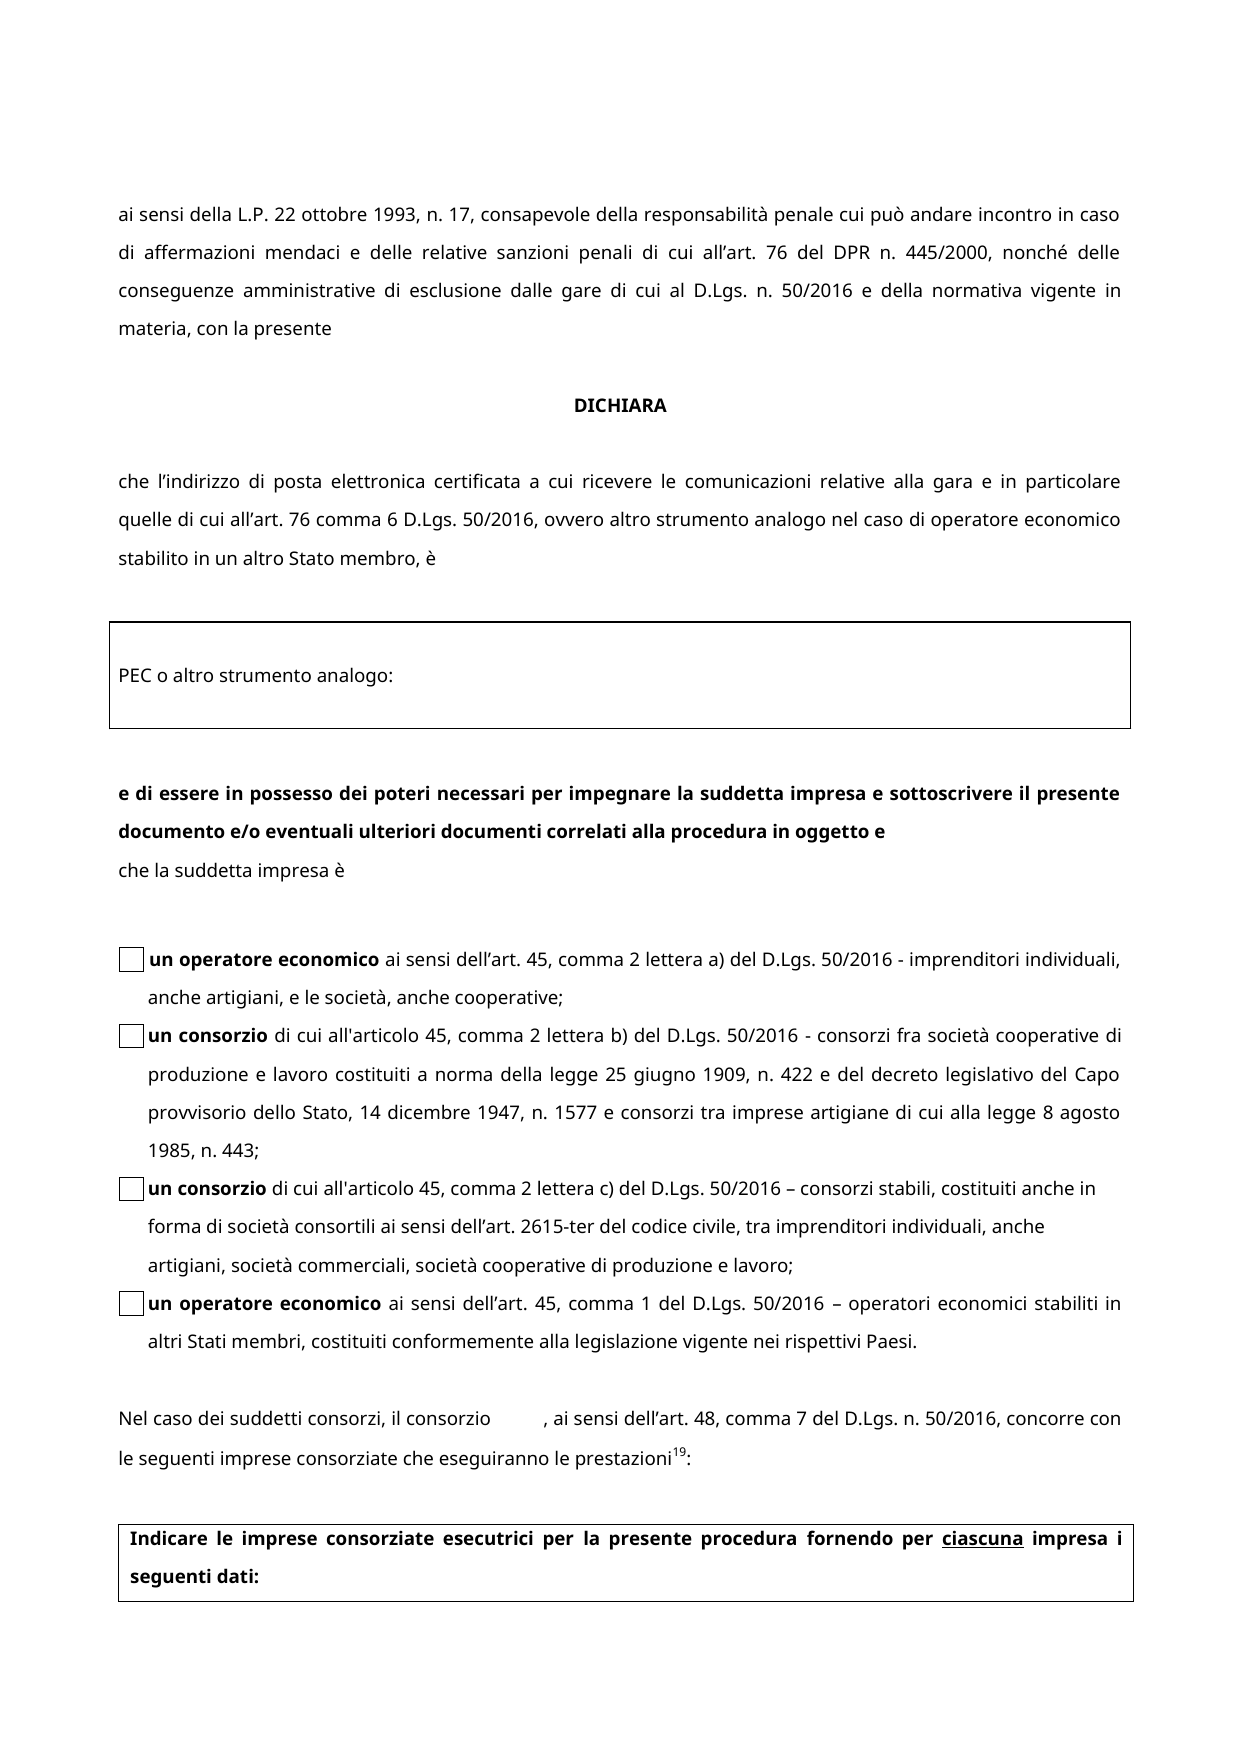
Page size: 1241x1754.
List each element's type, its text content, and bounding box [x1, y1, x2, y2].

text ai sensi della L.P. 22 ottobre 1993, n. 17, consapevole della responsabilità penale cui può andare incontro in caso di affermazioni mendaci e delle relative sanzioni penali di cui all’art. 76 del DPR n. 445/2000, nonché delle conseguenze amministrative di esclusione dalle gare di cui al D.Lgs. n. 50/2016 e della normativa vigente in materia, con la presente [118, 201, 1122, 341]
text e di essere in possesso dei poteri necessari per impegnare la suddetta impresa e sottoscrivere il presente documento e/o eventuali ulteriori documenti correlati alla procedura in oggetto e [118, 781, 1122, 844]
text un operatore economico ai sensi dell’art. 45, comma 1 del D.Lgs. 50/2016 – operatori economici stabiliti in altri Stati membri, costituiti conformemente alla legislazione vigente nei rispettivi Paesi. [118, 1290, 1122, 1354]
text PEC o altro strumento analogo: [110, 659, 1130, 688]
text un consorzio di cui all'articolo 45, comma 2 lettera b) del D.Lgs. 50/2016 - consorzi fra società cooperative di produzione e lavoro costituiti a norma della legge 25 giugno 1909, n. 422 e del decreto legislativo del Capo provvisorio dello Stato, 14 dicembre 1947, n. 1577 e consorzi tra imprese artigiane di cui alla legge 8 agosto 1985, n. 443; [118, 1023, 1122, 1163]
text un operatore economico ai sensi dell’art. 45, comma 2 lettera a) del D.Lgs. 50/2016 - imprenditori individuali, anche artigiani, e le società, anche cooperative; [118, 946, 1122, 1010]
text che l’indirizzo di posta elettronica certificata a cui ricevere le comunicazioni relative alla gara e in particolare quelle di cui all’art. 76 comma 6 D.Lgs. 50/2016, ovvero altro strumento analogo nel caso di operatore economico stabilito in un altro Stato membro, è [118, 468, 1122, 570]
text Nel caso dei suddetti consorzi, il consorzio , ai sensi dell’art. 48, comma 7 del D.Lgs. n. 50/2016, concorre con le seguenti imprese consorziate che eseguiranno le prestazioni: [118, 1405, 1122, 1472]
text che la suddetta impresa è [118, 857, 1122, 882]
text un consorzio di cui all'articolo 45, comma 2 lettera c) del D.Lgs. 50/2016 – consorzi stabili, costituiti anche in forma di società consortili ai sensi dell’art. 2615-ter del codice civile, tra imprenditori individuali, anche artigiani, società commerciali, società cooperative di produzione e lavoro; [118, 1176, 1122, 1278]
text DICHIARA [118, 392, 1122, 417]
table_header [119, 1525, 1133, 1601]
